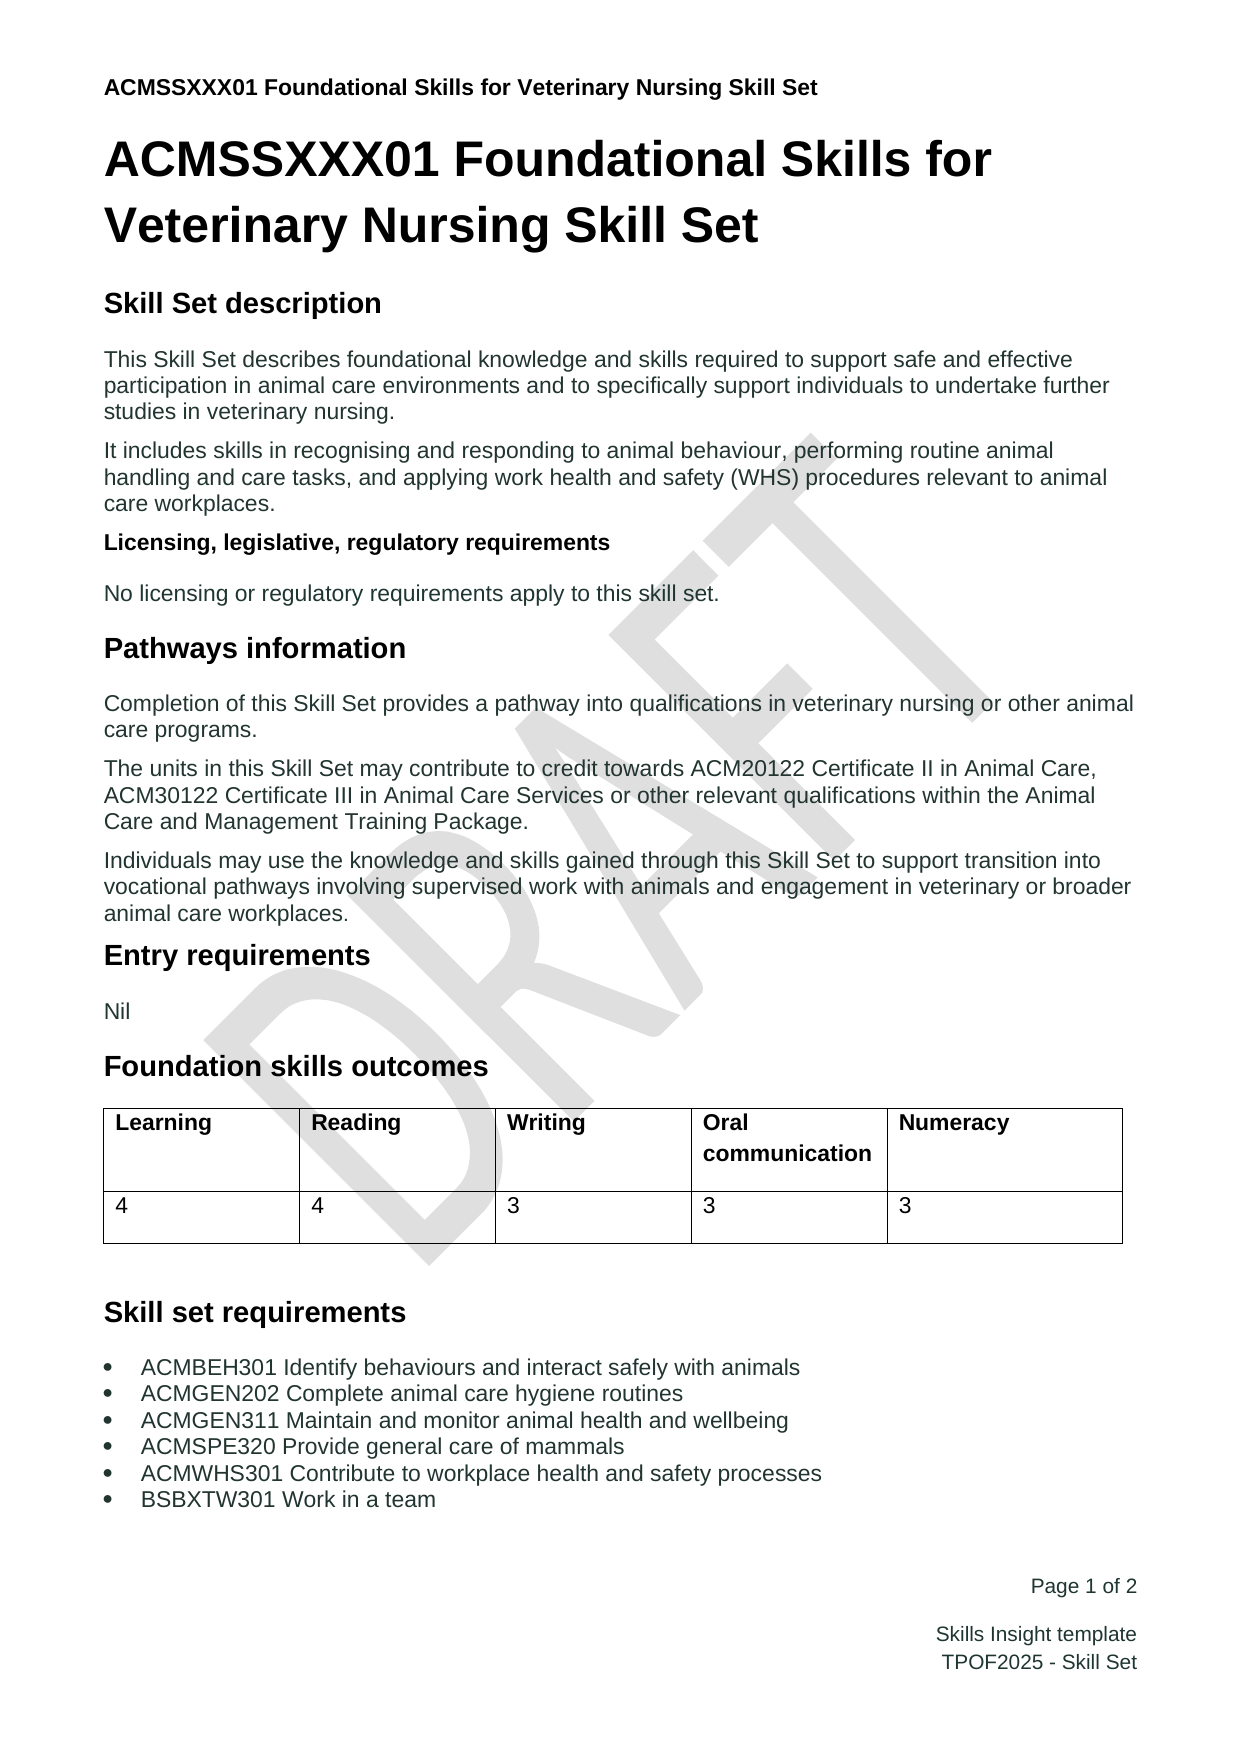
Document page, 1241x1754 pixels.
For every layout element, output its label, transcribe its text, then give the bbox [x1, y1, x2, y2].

list ACMGEN202 Complete animal care hygiene routines [103, 1380, 1137, 1407]
text Pathways information [103, 631, 1137, 664]
table_header Learning [104, 1109, 299, 1191]
subtitle Skill set requirements [103, 1295, 1137, 1328]
text No licensing or regulatory requirements apply to this skill set. [103, 580, 1137, 606]
text It includes skills in recognising and responding to animal behaviour, performing routine animal handling and care tasks, and applying work health and safety (WHS) procedures relevant to animal care workplaces. [103, 437, 1137, 516]
table_cell 3 [888, 1192, 1122, 1243]
text Licensing, legislative, regulatory requirements [103, 529, 1137, 555]
table_cell 3 [692, 1192, 887, 1243]
table_header Oral communication [692, 1109, 887, 1191]
table_cell 4 [104, 1192, 299, 1243]
table_header Writing [496, 1109, 691, 1191]
text This Skill Set describes foundational knowledge and skills required to support safe and effective participation in animal care environments and to specifically support individuals to undertake further studies in veterinary nursing. [103, 346, 1137, 424]
list ACMSPE320 Provide general care of mammals [103, 1433, 1137, 1459]
list BSBXTW301 Work in a team [103, 1486, 1137, 1512]
table_header Reading [300, 1109, 495, 1191]
text Completion of this Skill Set provides a pathway into qualifications in veterinary nursing or other animal care programs. [103, 690, 1137, 743]
list ACMGEN311 Maintain and monitor animal health and wellbeing [103, 1407, 1137, 1433]
list ACMWHS301 Contribute to workplace health and safety processes [103, 1459, 1137, 1486]
subtitle Skill Set description [103, 286, 1137, 320]
table_cell 3 [496, 1192, 691, 1243]
table_cell 4 [300, 1192, 495, 1243]
text The units in this Skill Set may contribute to credit towards ACM20122 Certificate II in Animal Care, ACM30122 Certificate III in Animal Care Services or other relevant qualifications within the Animal Care and Management Training Package. [103, 755, 1137, 834]
text Individuals may use the knowledge and skills gained through this Skill Set to support transition into vocational pathways involving supervised work with animals and engagement in veterinary or broader animal care workplaces. [103, 847, 1137, 926]
table_header Numeracy [888, 1109, 1122, 1191]
list ACMBEH301 Identify behaviours and interact safely with animals [103, 1354, 1137, 1380]
subtitle ACMSSXXX01 Foundational Skills for Veterinary Nursing Skill Set [103, 129, 1137, 253]
subtitle Foundation skills outcomes [103, 1049, 1137, 1082]
text Nil [103, 998, 1137, 1024]
subtitle Entry requirements [103, 938, 1137, 972]
